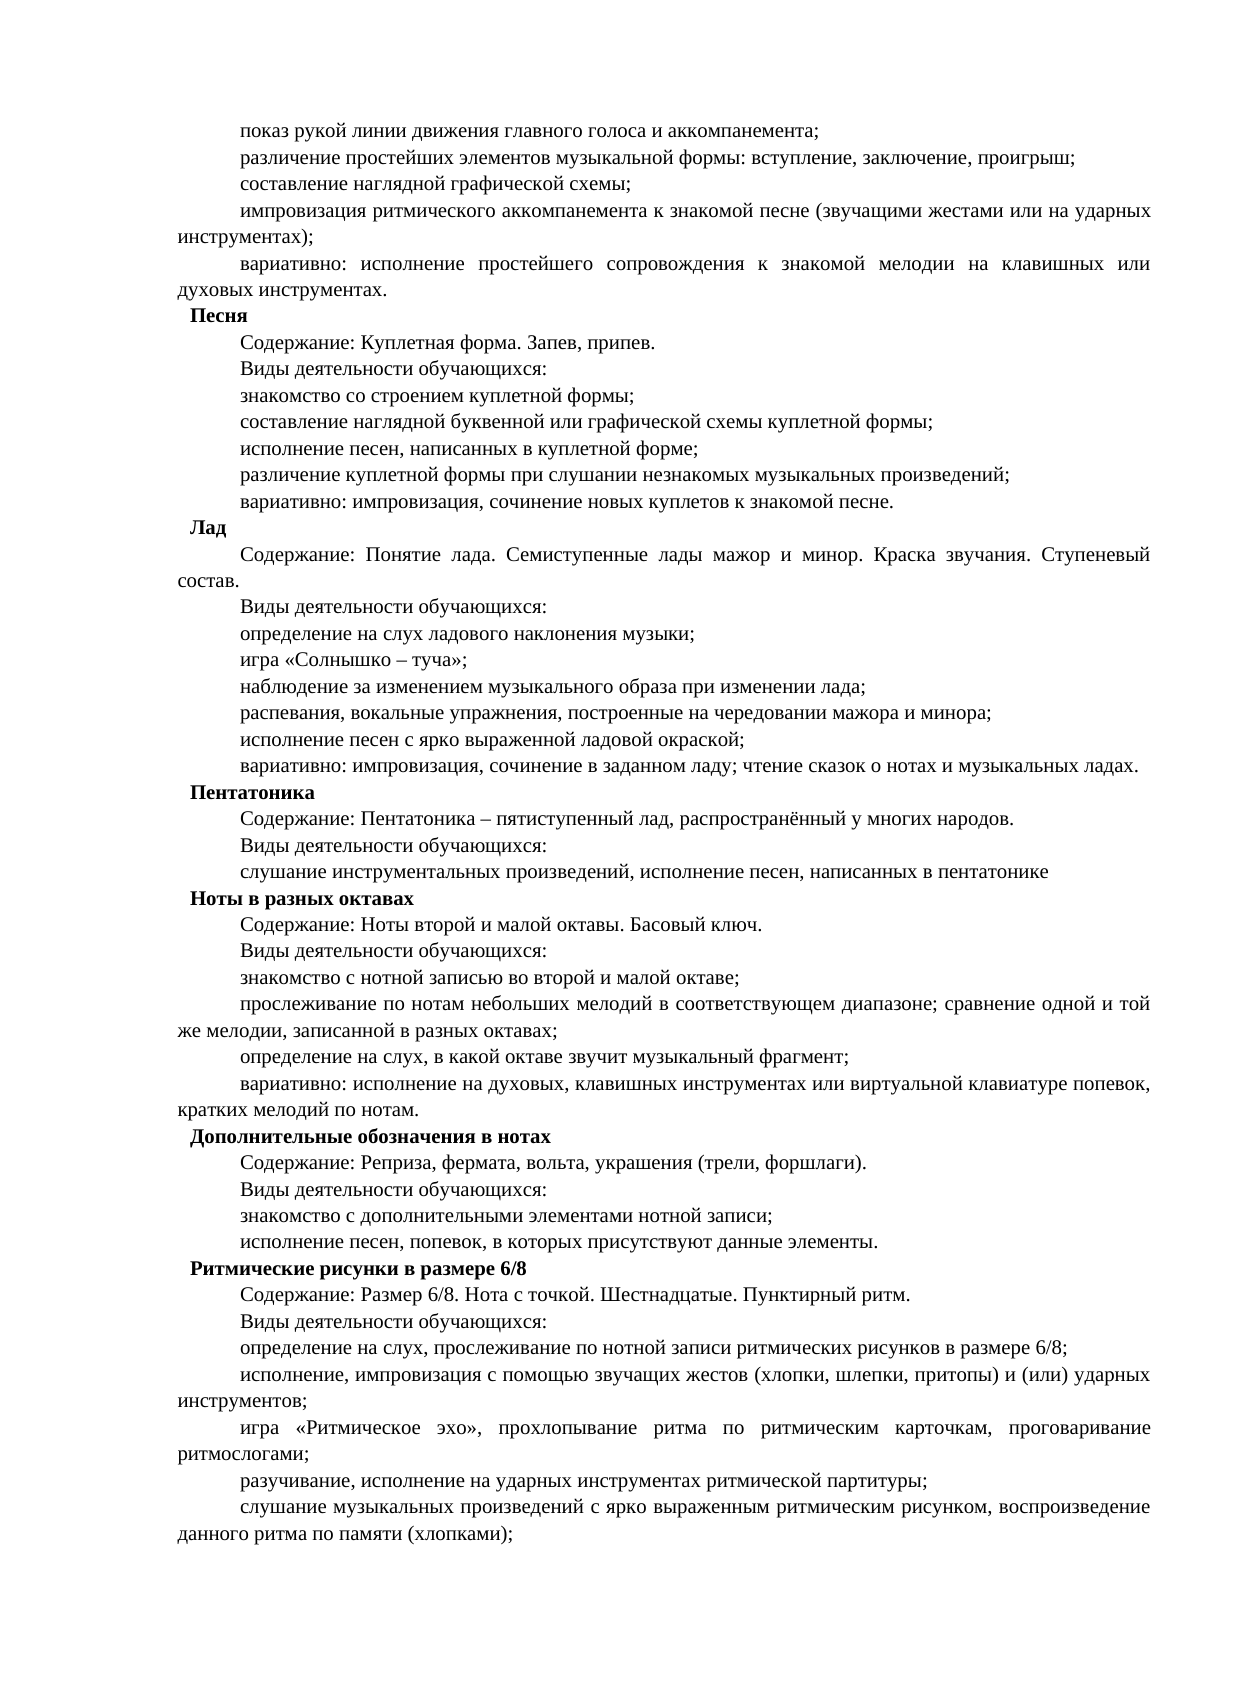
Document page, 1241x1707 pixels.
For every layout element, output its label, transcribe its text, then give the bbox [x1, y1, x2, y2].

text прослеживание по нотам небольших мелодий в соответствующем диапазоне; сравнение одной и той же мелодии, записанной в разных октавах; [177, 991, 1152, 1042]
text определение на слух, прослеживание по нотной записи ритмических рисунков в размере 6/8; [177, 1335, 1152, 1359]
text слушание музыкальных произведений с ярко выраженным ритмическим рисунком, воспроизведение данного ритма по памяти (хлопками); [177, 1494, 1152, 1544]
text Виды деятельности обучающихся: [177, 938, 1152, 962]
text вариативно: импровизация, сочинение новых куплетов к знакомой песне. [177, 488, 1152, 513]
text слушание инструментальных произведений, исполнение песен, написанных в пентатонике [177, 859, 1152, 883]
text Содержание: Пентатоника – пятиступенный лад, распространённый у многих народов. [177, 806, 1152, 830]
text Ритмические рисунки в размере 6/8 [190, 1256, 1152, 1280]
text составление наглядной буквенной или графической схемы куплетной формы; [177, 409, 1152, 433]
text исполнение песен с ярко выраженной ладовой окраской; [177, 727, 1152, 751]
text знакомство с нотной записью во второй и малой октаве; [177, 965, 1152, 989]
text игра «Солнышко – туча»; [177, 647, 1152, 671]
text Ноты в разных октавах [190, 885, 1152, 909]
text вариативно: импровизация, сочинение в заданном ладу; чтение сказок о нотах и музыкальных ладах. [177, 753, 1152, 777]
text Виды деятельности обучающихся: [177, 832, 1152, 857]
text исполнение песен, написанных в куплетной форме; [177, 436, 1152, 460]
text Лад [190, 515, 1152, 539]
text Виды деятельности обучающихся: [177, 594, 1152, 618]
text Содержание: Размер 6/8. Нота с точкой. Шестнадцатые. Пунктирный ритм. [177, 1282, 1152, 1306]
text составление наглядной графической схемы; [177, 171, 1152, 195]
text Виды деятельности обучающихся: [177, 356, 1152, 380]
text определение на слух, в какой октаве звучит музыкальный фрагмент; [177, 1044, 1152, 1068]
text Виды деятельности обучающихся: [177, 1176, 1152, 1201]
text Песня [190, 303, 1152, 327]
text Содержание: Реприза, фермата, вольта, украшения (трели, форшлаги). [177, 1150, 1152, 1174]
text знакомство со строением куплетной формы; [177, 383, 1152, 407]
text разучивание, исполнение на ударных инструментах ритмической партитуры; [177, 1467, 1152, 1492]
text Дополнительные обозначения в нотах [190, 1123, 1152, 1148]
text исполнение, импровизация с помощью звучащих жестов (хлопки, шлепки, притопы) и (или) ударных инструментов; [177, 1362, 1152, 1412]
text Виды деятельности обучающихся: [177, 1309, 1152, 1333]
text импровизация ритмического аккомпанемента к знакомой песне (звучащими жестами или на ударных инструментах); [177, 197, 1152, 248]
text показ рукой линии движения главного голоса и аккомпанемента; [177, 118, 1152, 142]
text различение простейших элементов музыкальной формы: вступление, заключение, проигрыш; [177, 144, 1152, 169]
text Содержание: Куплетная форма. Запев, припев. [177, 330, 1152, 354]
text определение на слух ладового наклонения музыки; [177, 621, 1152, 645]
text Пентатоника [190, 779, 1152, 804]
text различение куплетной формы при слушании незнакомых музыкальных произведений; [177, 462, 1152, 486]
text вариативно: исполнение на духовых, клавишных инструментах или виртуальной клавиатуре попевок, кратких мелодий по нотам. [177, 1071, 1152, 1121]
text знакомство с дополнительными элементами нотной записи; [177, 1203, 1152, 1227]
text Содержание: Ноты второй и малой октавы. Басовый ключ. [177, 912, 1152, 936]
text распевания, вокальные упражнения, построенные на чередовании мажора и минора; [177, 700, 1152, 724]
text вариативно: исполнение простейшего сопровождения к знакомой мелодии на клавишных или духовых инструментах. [177, 250, 1152, 301]
text игра «Ритмическое эхо», прохлопывание ритма по ритмическим карточкам, проговаривание ритмослогами; [177, 1414, 1152, 1465]
text Содержание: Понятие лада. Семиступенные лады мажор и минор. Краска звучания. Ступеневый состав. [177, 541, 1152, 592]
text исполнение песен, попевок, в которых присутствуют данные элементы. [177, 1229, 1152, 1253]
text наблюдение за изменением музыкального образа при изменении лада; [177, 674, 1152, 698]
